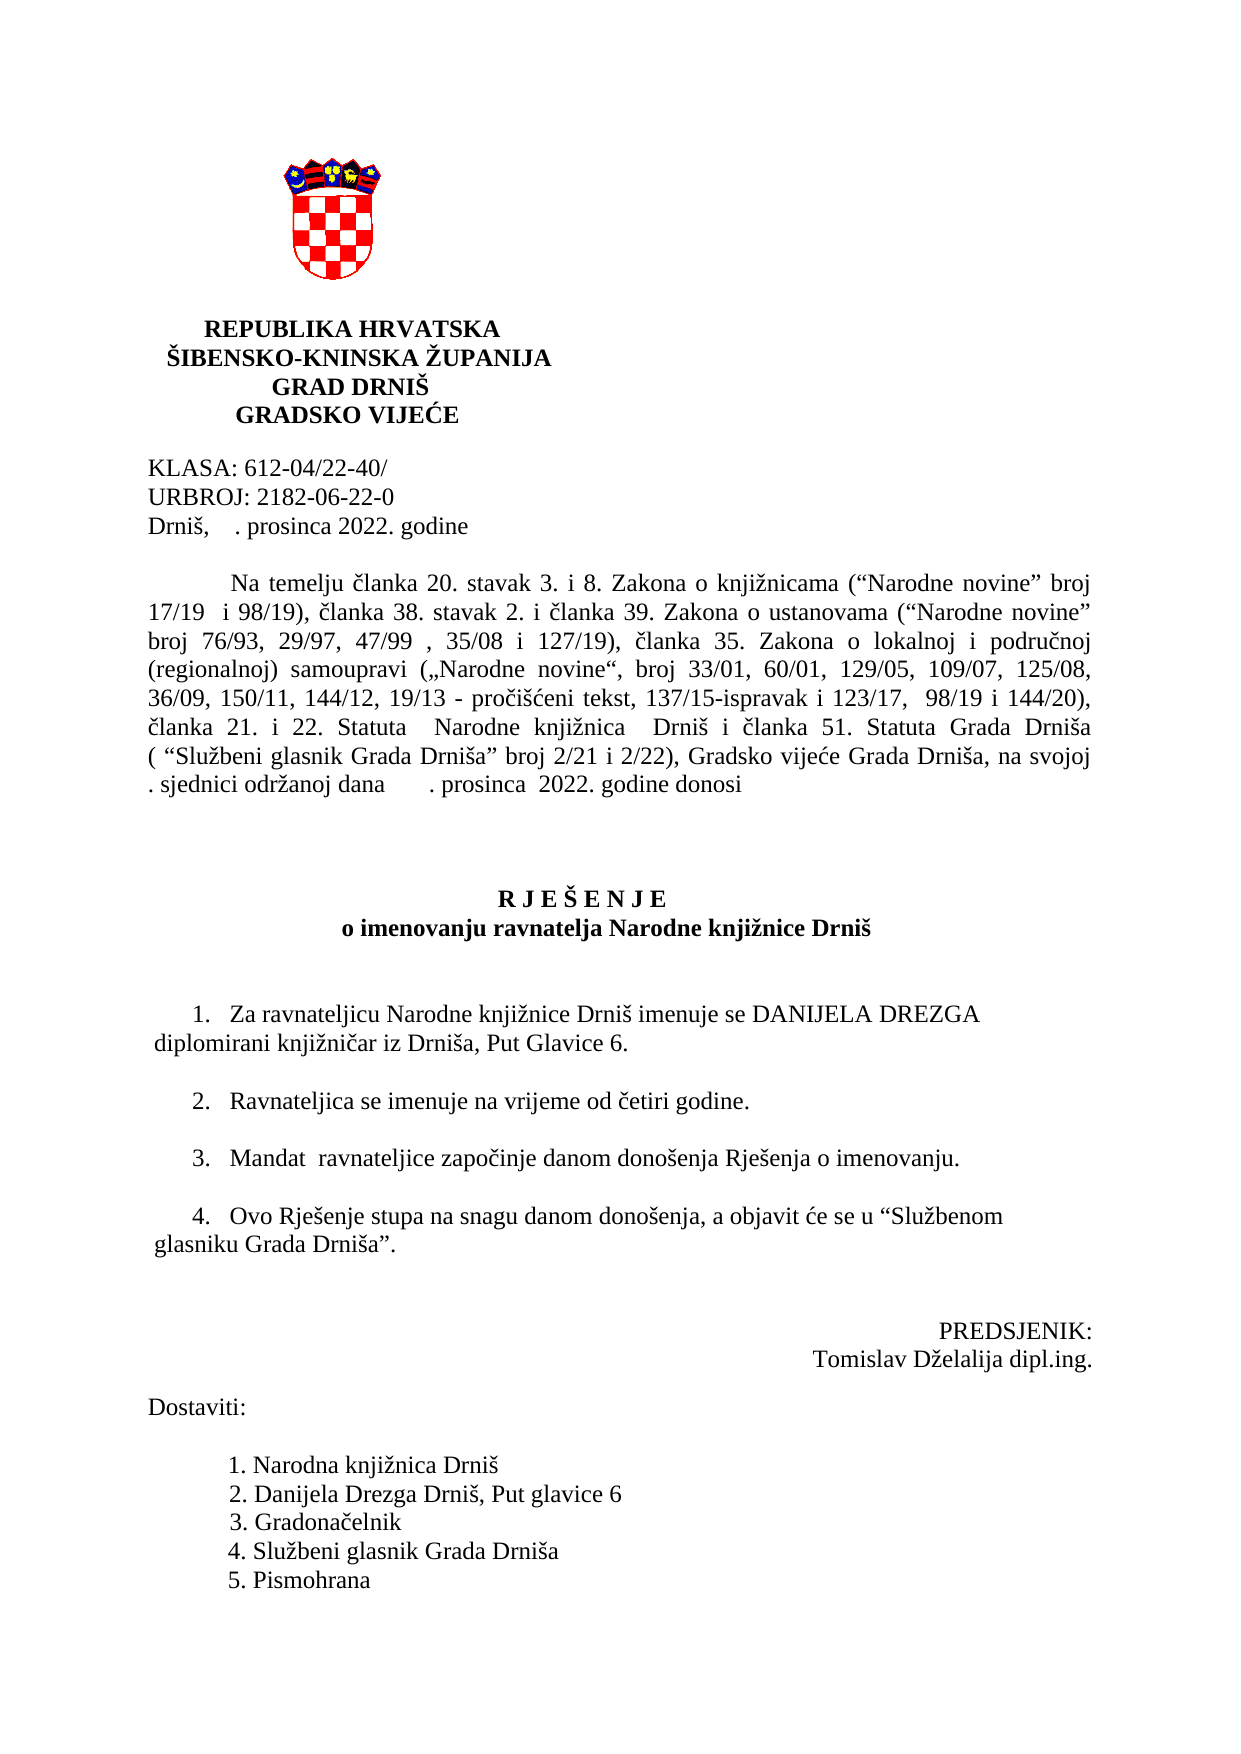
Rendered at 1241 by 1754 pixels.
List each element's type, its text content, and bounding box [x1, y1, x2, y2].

text GRADSKO VIJEĆE [148, 400, 1093, 429]
text glasniku Grada Drniša”. [148, 1229, 1093, 1258]
text ŠIBENSKO-KNINSKA ŽUPANIJA [148, 343, 1093, 372]
text o imenovanju ravnatelja Narodne knjižnice Drniš [148, 913, 1093, 942]
text URBROJ: 2182-06-22-0 [148, 482, 1093, 511]
text diplomirani knjižničar iz Drniša, Put Glavice 6. [148, 1028, 1093, 1057]
list Za ravnateljicu Narodne knjižnice Drniš imenuje se DANIJELA DREZGA [192, 999, 1093, 1028]
list Ravnateljica se imenuje na vrijeme od četiri godine. [192, 1086, 1093, 1114]
list 3. Gradonačelnik [192, 1507, 1093, 1536]
list Ovo Rješenje stupa na snagu danom donošenja, a objavit će se u “Službenom [192, 1201, 1093, 1229]
text Na temelju članka 20. stavak 3. i 8. Zakona o knjižnicama (“Narodne novine” broj 17/19 i 98/19), članka 38. stavak 2. i članka 39. Zakona o ustanovama (“Narodne novine” broj 76/93, 29/97, 47/99 , 35/08 i 127/19), članka 35. Zakona o lokalnoj i područnoj (regionalnoj) samoupravi („Narodne novine“, broj 33/01, 60/01, 129/05, 109/07, 125/08, 36/09, 150/11, 144/12, 19/13 - pročišćeni tekst, 137/15-ispravak i 123/17, 98/19 i 144/20), članka 21. i 22. Statuta Narodne knjižnica Drniš i članka 51. Statuta Grada Drniša ( “Službeni glasnik Grada Drniša” broj 2/21 i 2/22), Gradsko vijeće Grada Drniša, na svojoj . sjednici održanoj dana . prosinca 2022. godine donosi [148, 568, 1093, 798]
text 4. Službeni glasnik Grada Drniša [148, 1536, 1093, 1565]
text 5. Pismohrana [148, 1565, 1093, 1594]
text 1. Narodna knjižnica Drniš [148, 1450, 1093, 1479]
text KLASA: 612-04/22-40/ [148, 453, 1093, 482]
text Tomislav Dželalija dipl.ing. [148, 1344, 1093, 1373]
text Drniš, . prosinca 2022. godine [148, 511, 1093, 539]
text R J E Š E N J E [148, 884, 1093, 913]
picture [278, 147, 386, 286]
text REPUBLIKA HRVATSKA [148, 314, 1093, 343]
list Mandat ravnateljice započinje danom donošenja Rješenja o imenovanju. [192, 1143, 1093, 1172]
text GRAD DRNIŠ [148, 372, 1093, 400]
list 2. Danijela Drezga Drniš, Put glavice 6 [223, 1479, 1093, 1507]
text PREDSJENIK: [148, 1316, 1093, 1344]
text Dostaviti: [148, 1392, 1093, 1421]
